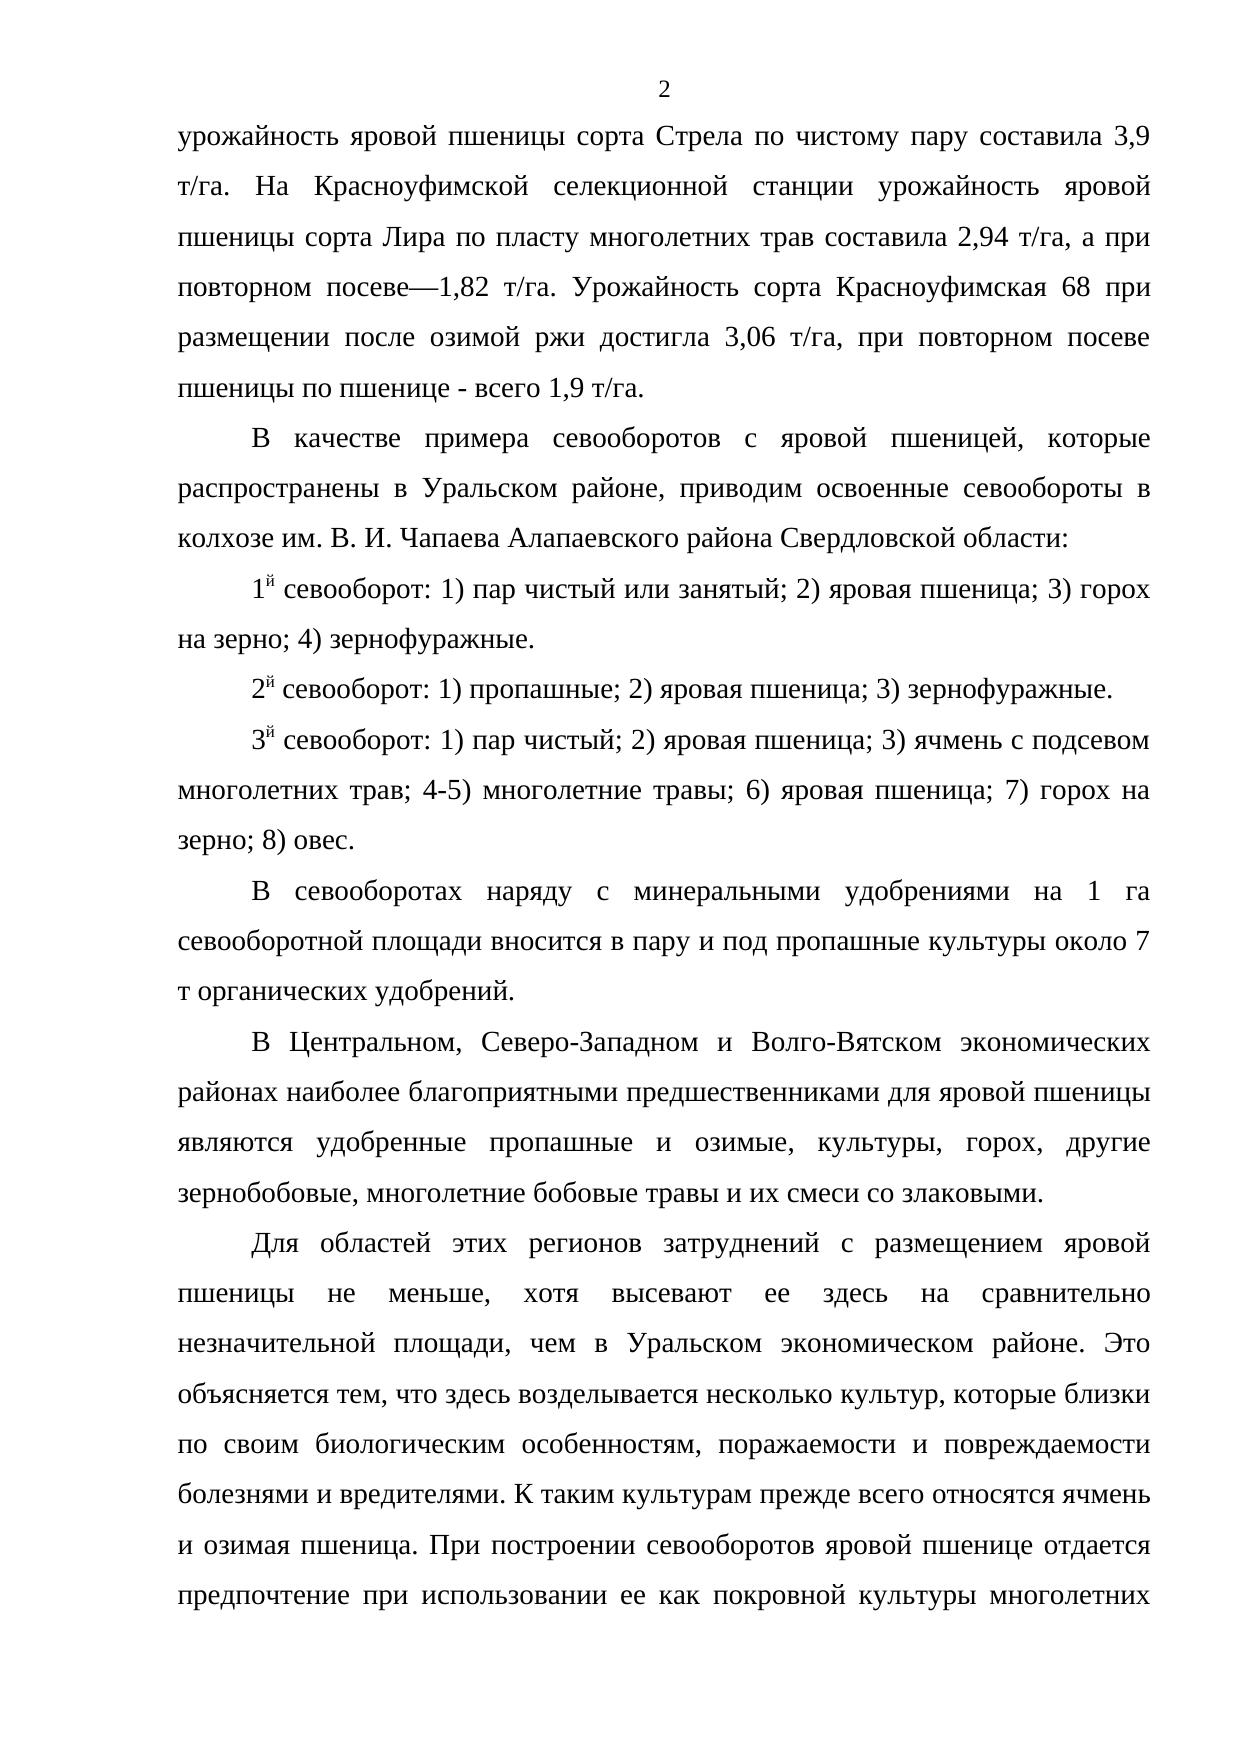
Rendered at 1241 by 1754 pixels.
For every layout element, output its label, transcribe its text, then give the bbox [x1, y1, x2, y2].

text 3й севооборот: 1) пар чистый; 2) яровая пшеница; 3) ячмень с подсевом многолетних трав; 4-5) многолетние травы; 6) яровая пшеница; 7) горох на зерно; 8) овес. [177, 722, 1152, 856]
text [177, 118, 1152, 403]
text В севооборотах наряду с минеральными удобрениями на 1 га севооборотной площади вносится в пару и под пропашные культуры около 7 т органических удобрений. [177, 873, 1152, 1007]
text В качестве примера севооборотов с яровой пшеницей, которые распространены в Уральском районе, приводим освоенные севообороты в колхозе им. В. И. Чапаева Алапаевского района Свердловской области: [177, 420, 1152, 554]
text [177, 1225, 1152, 1611]
text В Центральном, Северо-Западном и Волго-Вятском экономических районах наиболее благоприятными предшественниками для яровой пшеницы являются удобренные пропашные и озимые, культуры, горох, другие зернобобовые, многолетние бобовые травы и их смеси со злаковыми. [177, 1024, 1152, 1208]
text 2й севооборот: 1) пропашные; 2) яровая пшеница; 3) зернофуражные. [177, 672, 1152, 705]
text 1й севооборот: 1) пар чистый или занятый; 2) яровая пшеница; 3) горох на зерно; 4) зернофуражные. [177, 571, 1152, 655]
